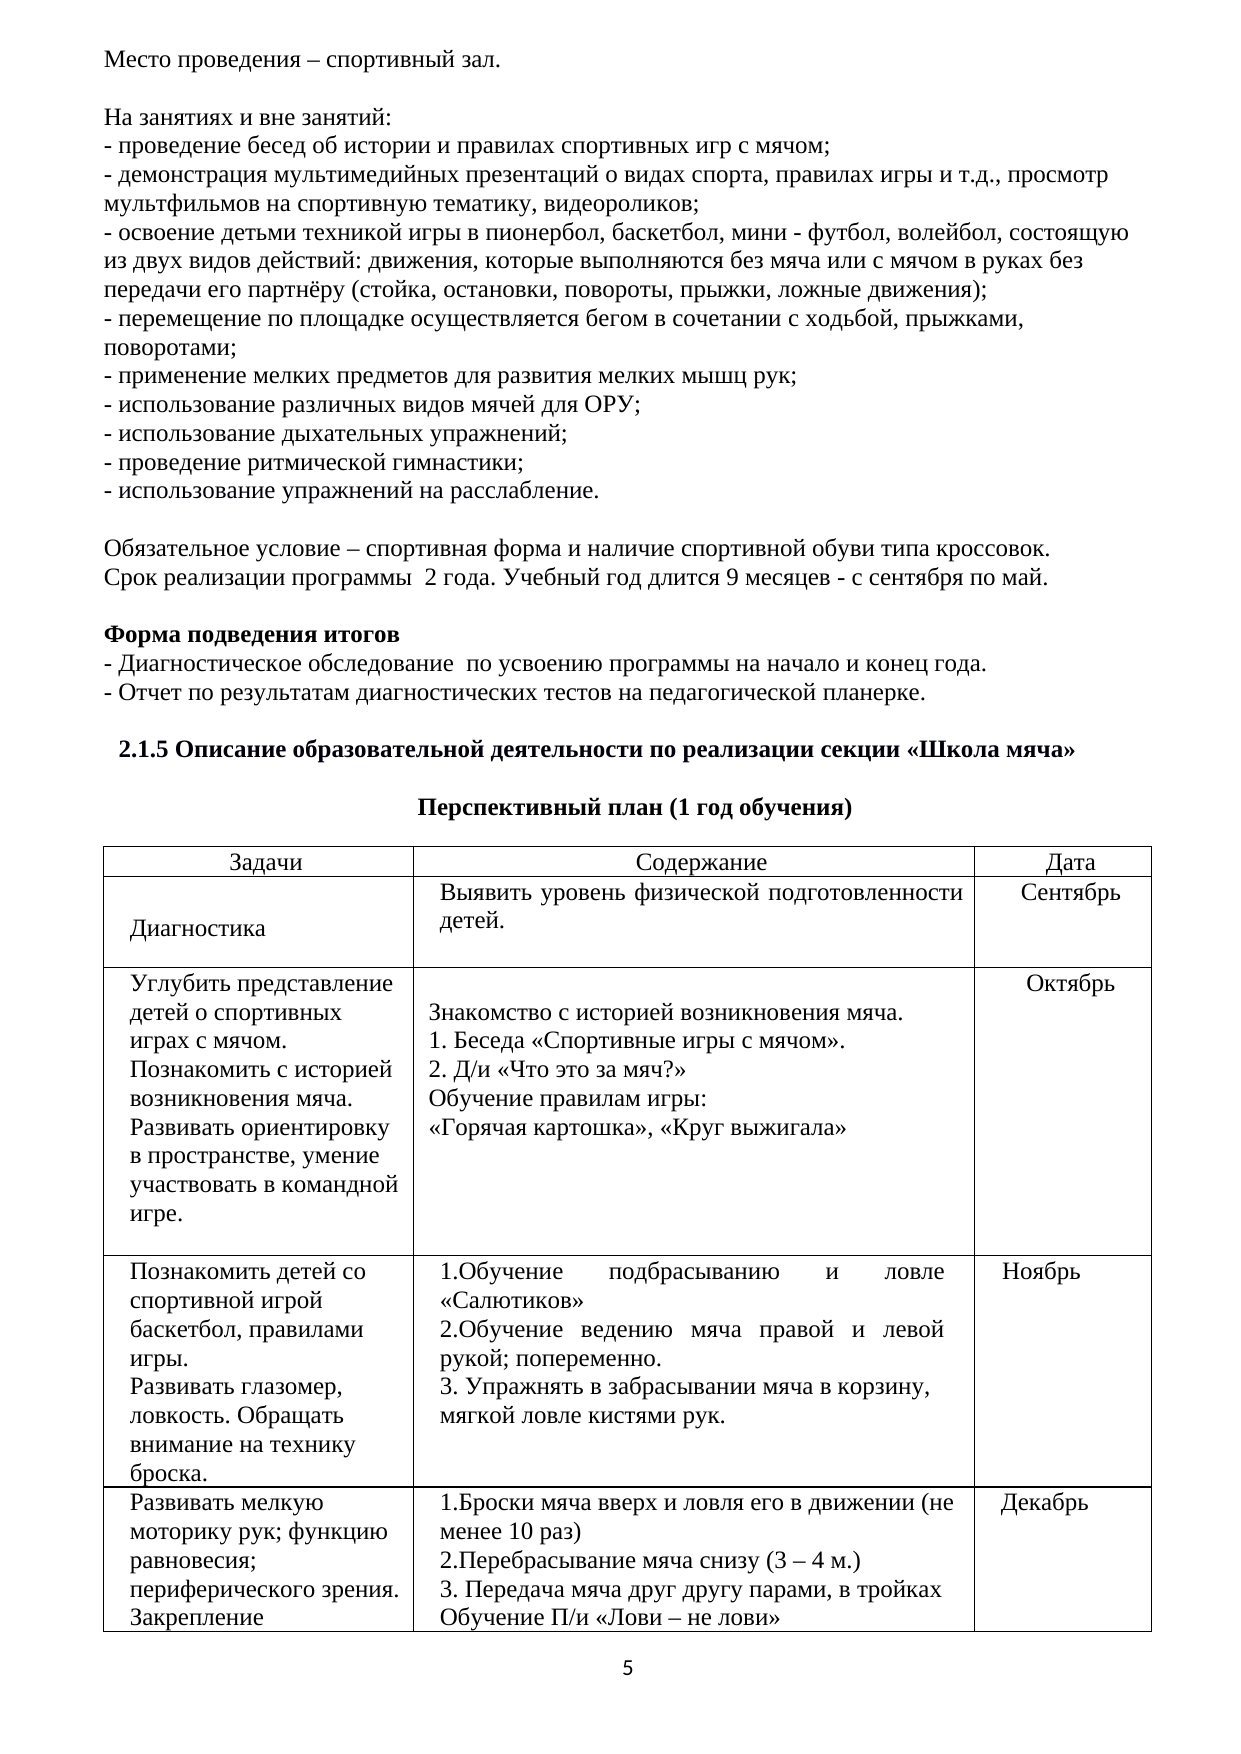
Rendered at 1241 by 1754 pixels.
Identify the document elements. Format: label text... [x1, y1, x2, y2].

table_cell 1.Обучение подбрасыванию и ловле «Салютиков» 2.Обучение ведению мяча правой и левой рукой; попеременно. 3. Упражнять в забрасывании мяча в корзину, мягкой ловле кистями рук. [414, 1256, 974, 1486]
text - использование упражнений на расслабление. [103, 476, 1152, 504]
text Форма подведения итогов [103, 619, 1152, 648]
text - применение мелких предметов для развития мелких мышц рук; [103, 361, 1152, 389]
text Перспективный план (1 год обучения) [118, 792, 1152, 821]
table_header Содержание [414, 847, 974, 876]
table_cell Углубить представление детей о спортивных играх с мячом. Познакомить с историей возникновения мяча. Развивать ориентировку в пространстве, умение участвовать в командной игре. [104, 968, 413, 1255]
text - проведение ритмической гимнастики; [103, 447, 1152, 476]
text - Отчет по результатам диагностических тестов на педагогической планерке. [103, 677, 1152, 706]
text Место проведения – спортивный зал. [103, 44, 1152, 73]
text 2.1.5 Описание образовательной деятельности по реализации секции «Школа мяча» [118, 734, 1152, 763]
text Обязательное условие – спортивная форма и наличие спортивной обуви типа кроссовок. [103, 533, 1152, 562]
text Срок реализации программы 2 года. Учебный год длится 9 месяцев - с сентября по май. [103, 562, 1152, 591]
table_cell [414, 1488, 974, 1631]
text - перемещение по площадке осуществляется бегом в сочетании с ходьбой, прыжками, поворотами; [103, 303, 1152, 361]
table_cell Диагностика [104, 877, 413, 967]
text - использование дыхательных упражнений; [103, 418, 1152, 447]
table_header Задачи [104, 847, 413, 876]
text - проведение бесед об истории и правилах спортивных игр с мячом; [103, 131, 1152, 159]
table_header Дата [975, 847, 1151, 876]
table_cell Выявить уровень физической подготовленности детей. [414, 877, 974, 967]
table_cell Сентябрь [975, 877, 1151, 967]
text На занятиях и вне занятий: [103, 102, 1152, 131]
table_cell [104, 1488, 413, 1631]
table_cell Октябрь [975, 968, 1151, 1255]
table_cell Ноябрь [975, 1256, 1151, 1486]
table_cell Познакомить детей со спортивной игрой баскетбол, правилами игры. Развивать глазомер, ловкость. Обращать внимание на технику броска. [104, 1256, 413, 1486]
text - освоение детьми техникой игры в пионербол, баскетбол, мини - футбол, волейбол, состоящую из двух видов действий: движения, которые выполняются без мяча или с мячом в руках без передачи его партнёру (стойка, остановки, повороты, прыжки, ложные движения); [103, 217, 1152, 303]
text - использование различных видов мячей для ОРУ; [103, 389, 1152, 418]
table_cell Знакомство с историей возникновения мяча. 1. Беседа «Спортивные игры с мячом». 2. Д/и «Что это за мяч?» Обучение правилам игры: «Горячая картошка», «Круг выжигала» [414, 968, 974, 1255]
text - демонстрация мультимедийных презентаций о видах спорта, правилах игры и т.д., просмотр мультфильмов на спортивную тематику, видеороликов; [103, 159, 1152, 217]
table_cell Декабрь [975, 1488, 1151, 1631]
text - Диагностическое обследование по усвоению программы на начало и конец года. [103, 648, 1152, 677]
